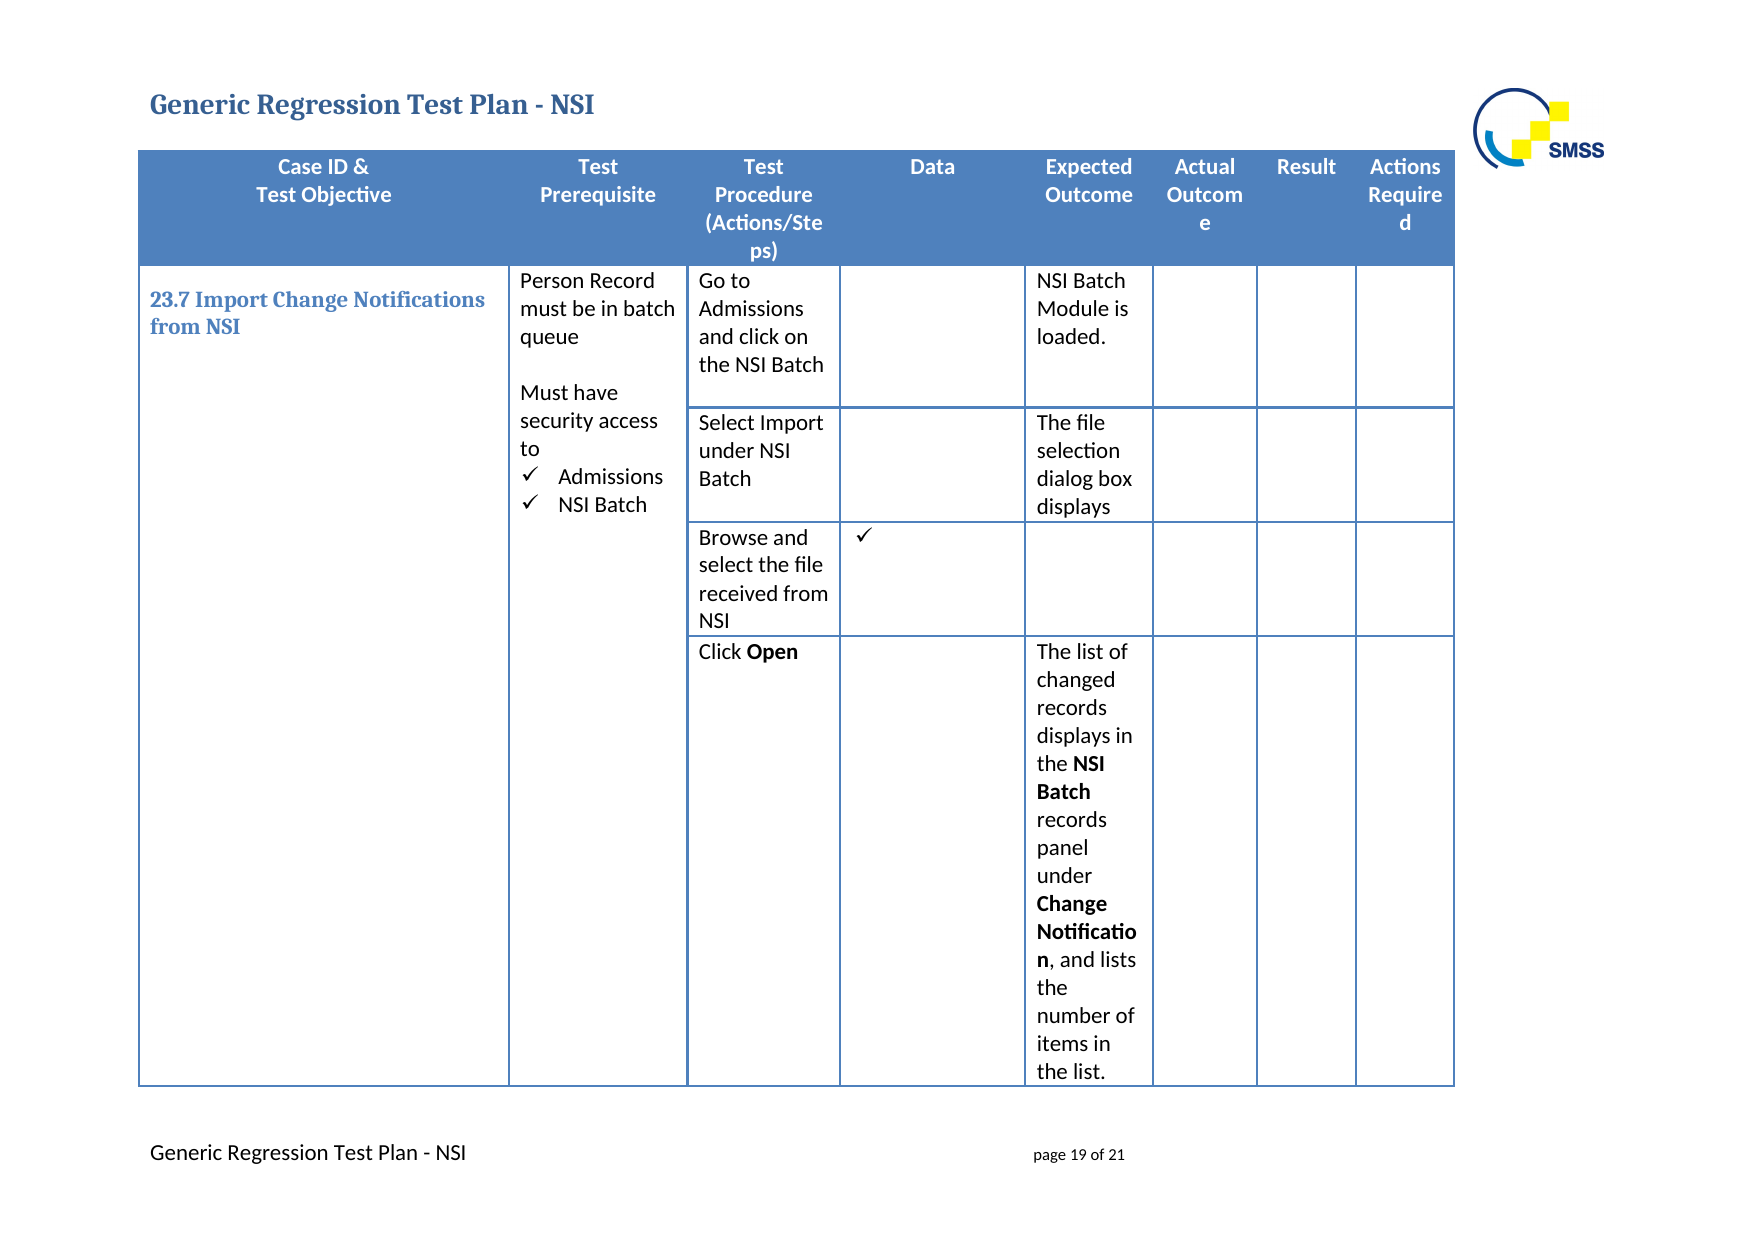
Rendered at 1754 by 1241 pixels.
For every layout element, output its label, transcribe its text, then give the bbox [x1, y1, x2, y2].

table_cell [1258, 523, 1355, 635]
table_cell Click Open [689, 637, 839, 1085]
table_cell [1026, 523, 1152, 635]
table_cell [1154, 637, 1256, 1085]
table_cell [1357, 523, 1453, 635]
table_header Test Procedure (Actions/Steps) [689, 152, 839, 264]
table_cell [1258, 637, 1355, 1085]
table_cell [841, 409, 1024, 521]
table_cell Person Record must be in batch queue Must have security access to Admissions NSI Batch [510, 266, 686, 1085]
table_header Actions Required [1357, 152, 1453, 264]
table_header Test Prerequisite [510, 152, 686, 264]
table_cell The list of changed records displays in the NSI Batch records panel under Change Notification, and lists the number of items in the list. [1026, 637, 1152, 1085]
table_cell [1258, 409, 1355, 521]
table_cell The file selection dialog box displays [1026, 409, 1152, 521]
table_header Expected Outcome [1026, 152, 1152, 264]
table_cell [841, 523, 1024, 635]
table_header Data [841, 152, 1024, 264]
table_cell [1357, 266, 1453, 406]
table_cell Browse and select the file received from NSI [689, 523, 839, 635]
table_cell [1154, 409, 1256, 521]
table_cell [1258, 266, 1355, 406]
table_cell [1154, 266, 1256, 406]
table_cell [1357, 637, 1453, 1085]
table_cell 23.7 Import Change Notifications from NSI [140, 266, 508, 1085]
table_header Result [1258, 152, 1355, 264]
table_cell [841, 266, 1024, 406]
table_cell Select Import under NSI Batch [689, 409, 839, 521]
table_header Actual Outcome [1154, 152, 1256, 264]
table_header Case ID & Test Objective [140, 152, 508, 264]
table_cell [841, 637, 1024, 1085]
table_cell [1357, 409, 1453, 521]
table_cell Go to Admissions and click on the NSI Batch [689, 266, 839, 406]
table_cell [1154, 523, 1256, 635]
table_cell NSI Batch Module is loaded. [1026, 266, 1152, 406]
